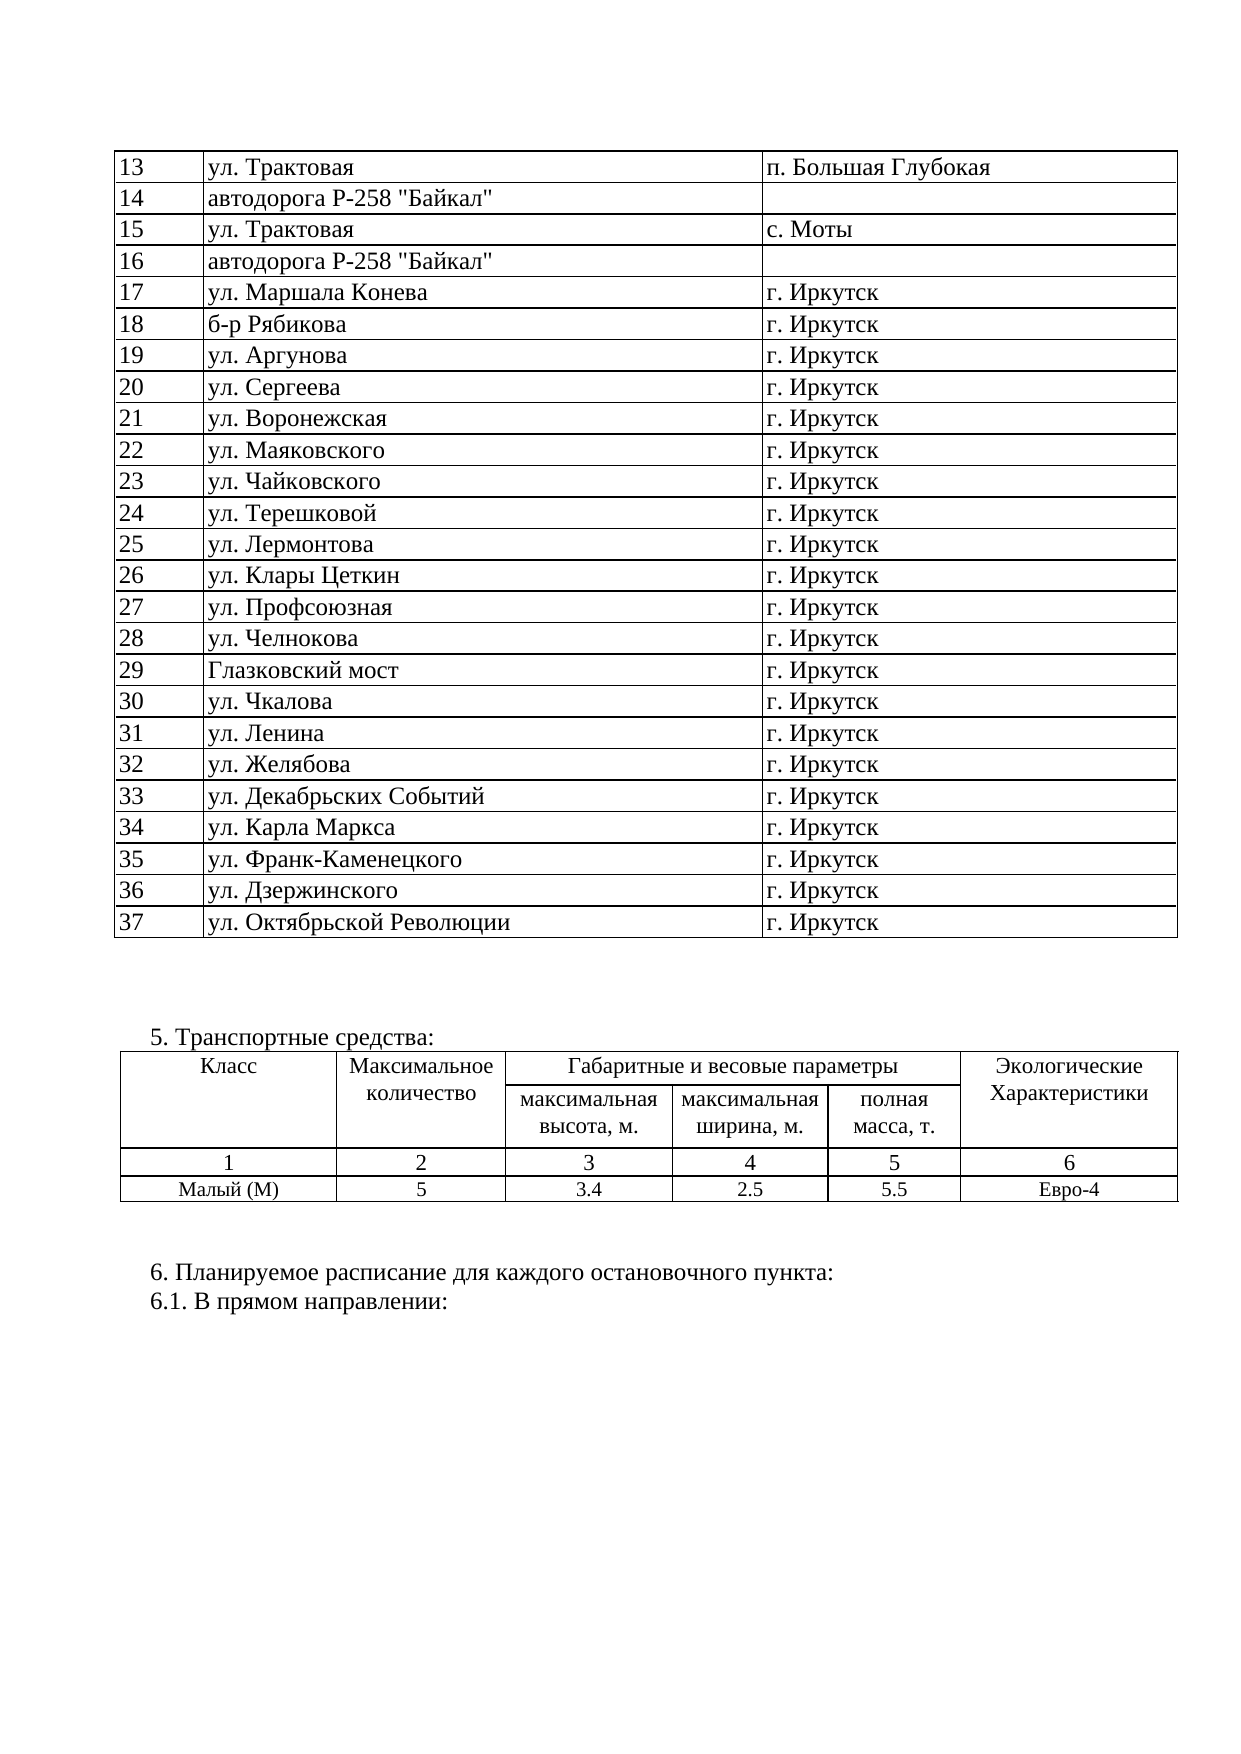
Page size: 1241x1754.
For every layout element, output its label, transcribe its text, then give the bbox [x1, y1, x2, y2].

table_cell 31 [115, 717, 203, 748]
table_cell 18 [115, 308, 203, 339]
table_cell г. Иркутск [763, 339, 1177, 370]
table_cell ул. Чкалова [204, 686, 762, 716]
table_cell п. Большая Глубокая [763, 152, 1177, 181]
table_cell г. Иркутск [763, 622, 1177, 653]
table_cell ул. Челнокова [204, 623, 762, 653]
table_cell 16 [115, 245, 203, 276]
table_cell ул. Декабрьских Событий [204, 781, 762, 811]
table_cell ул. Чайковского [204, 466, 762, 496]
table_header Габаритные и весовые параметры [506, 1052, 960, 1084]
table_cell г. Иркутск [763, 874, 1177, 905]
table_cell 19 [115, 340, 203, 370]
table_cell ул. Клары Цеткин [204, 561, 762, 590]
table_cell 1 [121, 1149, 336, 1175]
table_cell г. Иркутск [763, 905, 1177, 936]
table_cell г. Иркутск [763, 528, 1177, 559]
table_cell 26 [115, 560, 203, 590]
table_cell 5 [829, 1149, 960, 1175]
table_cell Глазковский мост [204, 655, 762, 685]
table_cell 30 [115, 686, 203, 716]
table_cell 34 [115, 812, 203, 842]
table_cell 32 [115, 749, 203, 779]
table_cell 13 [115, 152, 203, 181]
table_cell г. Иркутск [763, 496, 1177, 527]
table_cell 6 [961, 1149, 1177, 1175]
table_cell [763, 244, 1177, 276]
table_cell г. Иркутск [763, 465, 1177, 496]
table_cell 35 [115, 843, 203, 873]
table_cell ул. Ленина [204, 718, 762, 748]
text 5. Транспортные средства: [150, 1022, 1090, 1051]
table_cell полная масса, т. [829, 1086, 960, 1147]
table_cell ул. Воронежская [204, 403, 762, 433]
table_cell 22 [115, 434, 203, 464]
table_cell 37 [115, 906, 203, 936]
table_cell г. Иркутск [763, 842, 1177, 873]
table_cell ул. Сергеева [204, 372, 762, 402]
table_cell 25 [115, 529, 203, 559]
table_cell 2 [337, 1149, 505, 1175]
table_cell ул. Октябрьской Революции [204, 907, 762, 936]
table_cell 2.5 [673, 1177, 827, 1201]
table_cell 5.5 [829, 1177, 960, 1201]
table_header Класс [121, 1052, 336, 1147]
table_header Максимальное количество [337, 1052, 505, 1147]
table_cell 5 [337, 1177, 505, 1201]
table_cell 21 [115, 403, 203, 433]
table_cell б-р Рябикова [204, 309, 762, 339]
table_cell ул. Маршала Конева [204, 277, 762, 307]
table_cell г. Иркутск [763, 779, 1177, 811]
table_cell ул. Трактовая [204, 215, 762, 244]
table_cell 3 [506, 1149, 672, 1175]
table_cell ул. Лермонтова [204, 529, 762, 559]
table_cell 3.4 [506, 1177, 672, 1201]
text 6.1. В прямом направлении: [150, 1286, 1090, 1315]
table_cell г. Иркутск [763, 811, 1177, 842]
table_cell ул. Желябова [204, 749, 762, 779]
table_cell 33 [115, 780, 203, 811]
table_cell ул. Маяковского [204, 435, 762, 464]
table_cell 15 [115, 214, 203, 244]
table_cell ул. Трактовая [204, 152, 762, 181]
table_cell 4 [673, 1149, 827, 1175]
table_cell максимальная ширина, м. [673, 1086, 827, 1147]
table_cell ул. Франк-Каменецкого [204, 844, 762, 873]
table_cell ул. Профсоюзная [204, 592, 762, 622]
table_cell 24 [115, 497, 203, 527]
text 6. Планируемое расписание для каждого остановочного пункта: [150, 1257, 1090, 1286]
table_cell 36 [115, 875, 203, 905]
table_cell г. Иркутск [763, 590, 1177, 622]
table_cell 20 [115, 371, 203, 402]
table_cell 29 [115, 654, 203, 685]
table_cell максимальная высота, м. [506, 1086, 672, 1147]
table_cell 17 [115, 277, 203, 307]
table_cell ул. Дзержинского [204, 875, 762, 905]
table_cell ул. Аргунова [204, 340, 762, 370]
table_cell Малый (М) [121, 1177, 336, 1201]
table_cell Евро-4 [961, 1177, 1177, 1201]
table_cell 23 [115, 466, 203, 496]
table_cell ул. Терешковой [204, 498, 762, 527]
table_cell г. Иркутск [763, 433, 1177, 464]
table_cell автодорога Р-258 "Байкал" [204, 183, 762, 213]
table_header Экологические Характеристики [961, 1052, 1177, 1147]
table_cell [763, 181, 1177, 213]
table_cell г. Иркутск [763, 653, 1177, 685]
table_cell ул. Карла Маркса [204, 812, 762, 842]
table_cell 14 [115, 183, 203, 213]
table_cell 28 [115, 623, 203, 653]
table_cell г. Иркутск [763, 402, 1177, 433]
table_cell автодорога Р-258 "Байкал" [204, 246, 762, 276]
table_cell г. Иркутск [763, 370, 1177, 402]
table_cell с. Моты [763, 213, 1177, 244]
table_cell г. Иркутск [763, 276, 1177, 307]
table_cell г. Иркутск [763, 748, 1177, 779]
table_cell г. Иркутск [763, 685, 1177, 716]
table_cell г. Иркутск [763, 559, 1177, 590]
table_cell г. Иркутск [763, 716, 1177, 748]
table_cell 27 [115, 591, 203, 622]
table_cell г. Иркутск [763, 307, 1177, 339]
